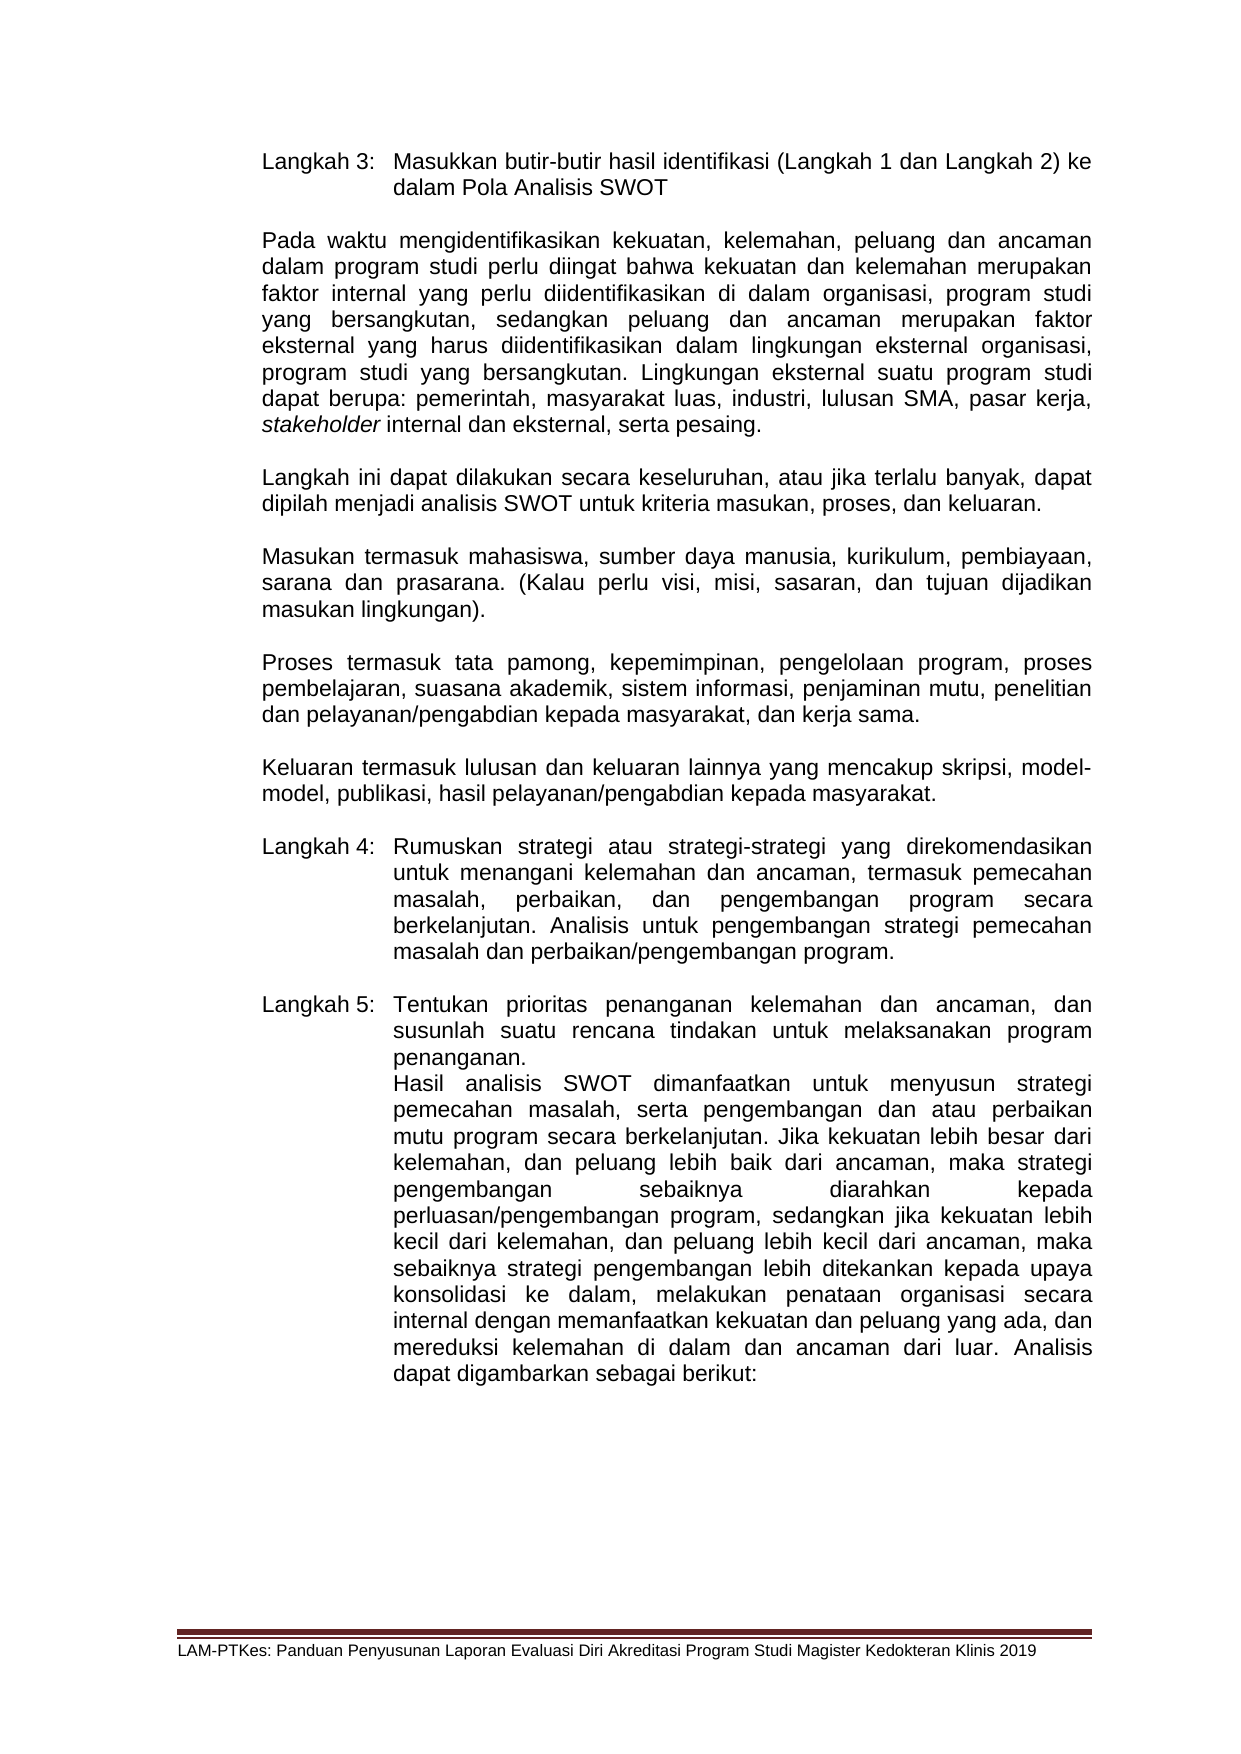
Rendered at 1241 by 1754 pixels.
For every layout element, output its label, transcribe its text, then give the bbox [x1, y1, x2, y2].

text Hasil analisis SWOT dimanfaatkan untuk menyusun strategi pemecahan masalah, serta pengembangan dan atau perbaikan mutu program secara berkelanjutan. Jika kekuatan lebih besar dari kelemahan, dan peluang lebih baik dari ancaman, maka strategi pengembangan sebaiknya diarahkan kepada perluasan/pengembangan program, sedangkan jika kekuatan lebih kecil dari kelemahan, dan peluang lebih kecil dari ancaman, maka sebaiknya strategi pengembangan lebih ditekankan kepada upaya konsolidasi ke dalam, melakukan penataan organisasi secara internal dengan memanfaatkan kekuatan dan peluang yang ada, dan mereduksi kelemahan di dalam dan ancaman dari luar. Analisis dapat digambarkan sebagai berikut: [393, 1070, 1092, 1386]
text Proses termasuk tata pamong, kepemimpinan, pengelolaan program, proses pembelajaran, suasana akademik, sistem informasi, penjaminan mutu, penelitian dan pelayanan/pengabdian kepada masyarakat, dan kerja sama. [262, 648, 1092, 727]
text Langkah 3: Masukkan butir-butir hasil identifikasi (Langkah 1 dan Langkah 2) ke dalam Pola Analisis SWOT [262, 148, 1092, 200]
text Masukan termasuk mahasiswa, sumber daya manusia, kurikulum, pembiayaan, sarana dan prasarana. (Kalau perlu visi, misi, sasaran, dan tujuan dijadikan masukan lingkungan). [262, 543, 1092, 622]
text Langkah ini dapat dilakukan secara keseluruhan, atau jika terlalu banyak, dapat dipilah menjadi analisis SWOT untuk kriteria masukan, proses, dan keluaran. [262, 464, 1092, 517]
text Pada waktu mengidentifikasikan kekuatan, kelemahan, peluang dan ancaman dalam program studi perlu diingat bahwa kekuatan dan kelemahan merupakan faktor internal yang perlu diidentifikasikan di dalam organisasi, program studi yang bersangkutan, sedangkan peluang dan ancaman merupakan faktor eksternal yang harus diidentifikasikan dalam lingkungan eksternal organisasi, program studi yang bersangkutan. Lingkungan eksternal suatu program studi dapat berupa: pemerintah, masyarakat luas, industri, lulusan SMA, pasar kerja, stakeholder internal dan eksternal, serta pesaing. [262, 227, 1092, 438]
text Langkah 5: Tentukan prioritas penanganan kelemahan dan ancaman, dan susunlah suatu rencana tindakan untuk melaksanakan program penanganan. [262, 991, 1092, 1070]
text Langkah 4: Rumuskan strategi atau strategi-strategi yang direkomendasikan untuk menangani kelemahan dan ancaman, termasuk pemecahan masalah, perbaikan, dan pengembangan program secara berkelanjutan. Analisis untuk pengembangan strategi pemecahan masalah dan perbaikan/pengembangan program. [262, 833, 1092, 965]
text Keluaran termasuk lulusan dan keluaran lainnya yang mencakup skripsi, model-model, publikasi, hasil pelayanan/pengabdian kepada masyarakat. [262, 754, 1092, 807]
